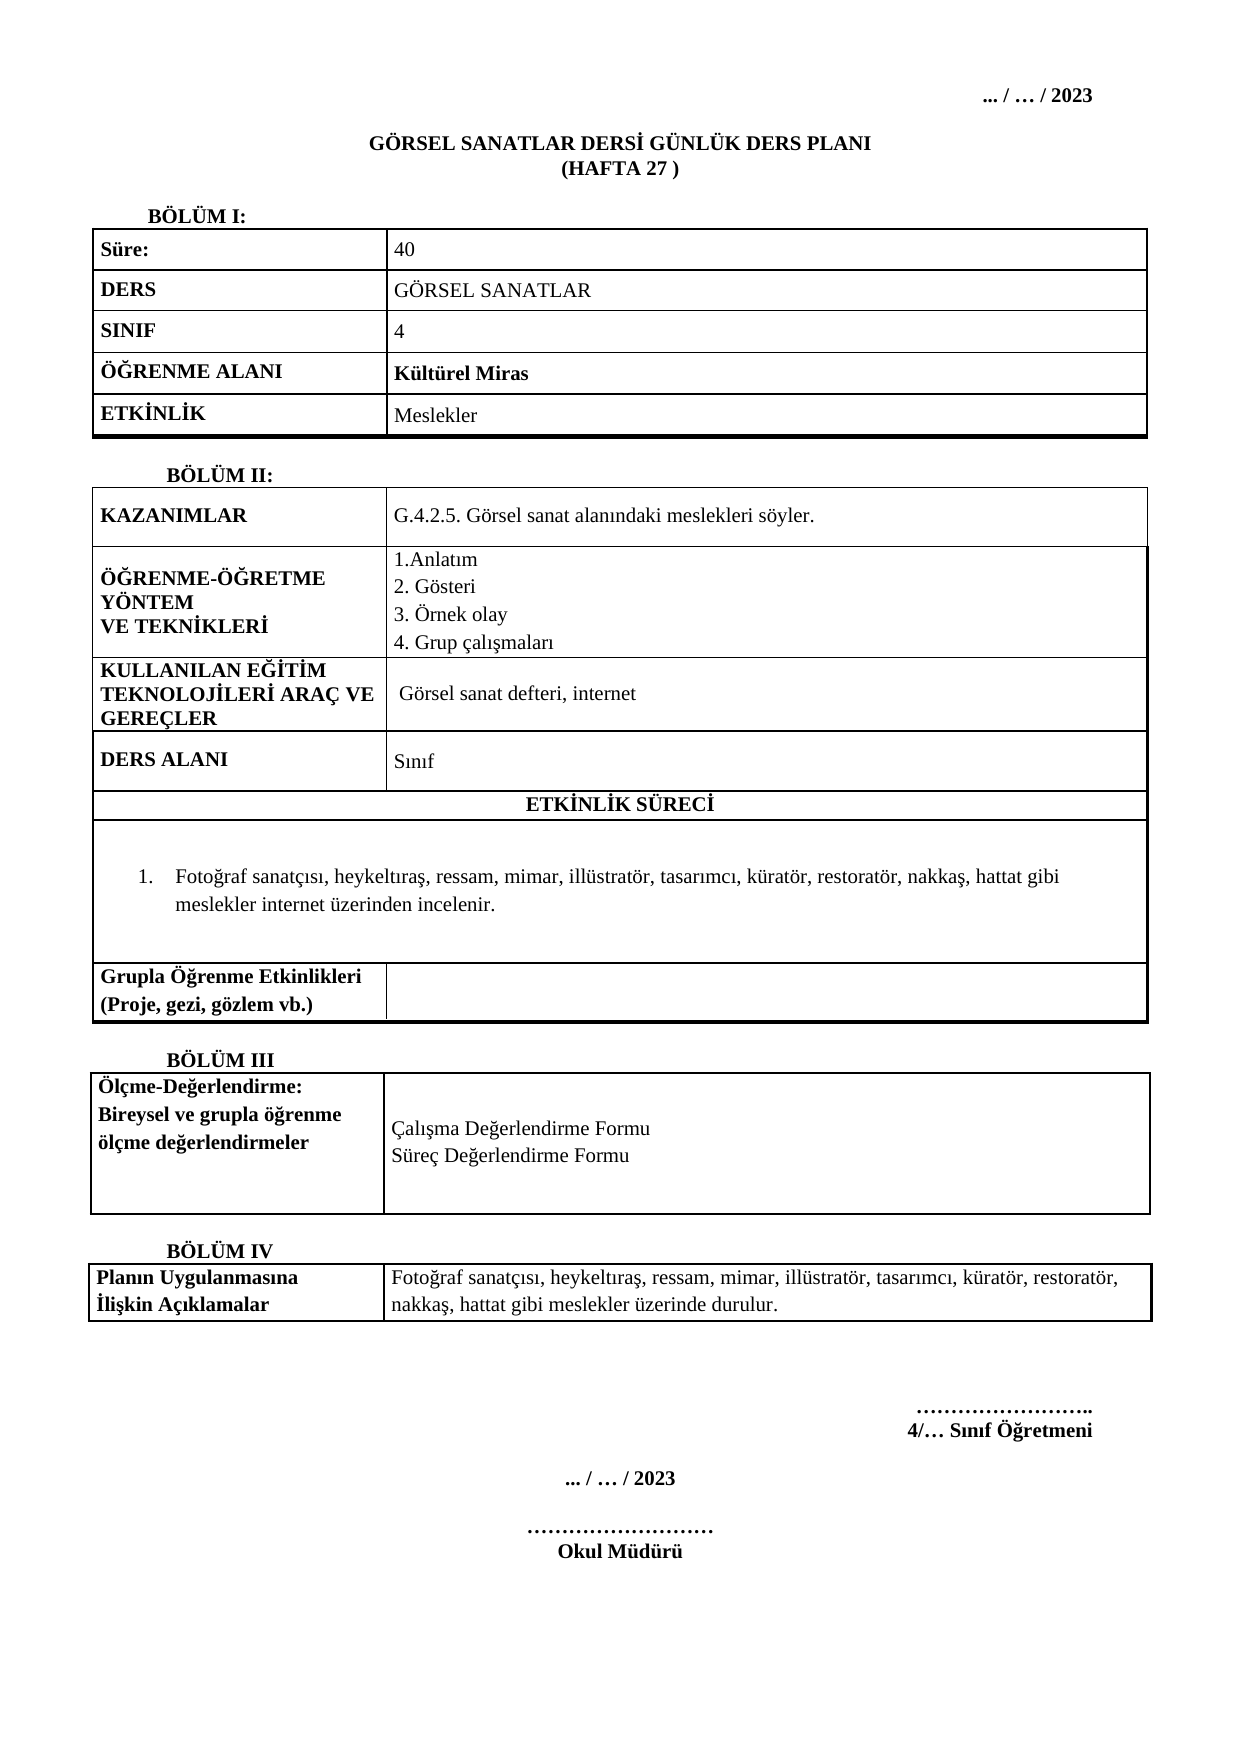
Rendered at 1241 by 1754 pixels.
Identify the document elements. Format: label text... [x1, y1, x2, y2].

table_header Çalışma Değerlendirme Formu Süreç Değerlendirme Formu [385, 1074, 1149, 1212]
text …………………….. [148, 1394, 1093, 1418]
text GÖRSEL SANATLAR DERSİ GÜNLÜK DERS PLANI [148, 131, 1093, 155]
table_cell DERS [94, 271, 386, 310]
text BÖLÜM II: [148, 463, 1093, 487]
table_header KAZANIMLAR [93, 488, 386, 546]
table_header G.4.2.5. Görsel sanat alanındaki meslekleri söyler. [387, 488, 1147, 546]
text BÖLÜM I: [148, 203, 1093, 228]
table_cell ÖĞRENME ALANI [94, 353, 386, 393]
table_cell [387, 964, 1146, 1019]
table_cell Grupla Öğrenme Etkinlikleri (Proje, gezi, gözlem vb.) [94, 964, 386, 1019]
table_header Planın Uygulanmasına İlişkin Açıklamalar [90, 1265, 383, 1320]
table_cell Meslekler [388, 395, 1146, 434]
table_cell KULLANILAN EĞİTİM TEKNOLOJİLERİ ARAÇ VE GEREÇLER [93, 658, 386, 730]
table_header Ölçme-Değerlendirme: Bireysel ve grupla öğrenme ölçme değerlendirmeler [92, 1074, 383, 1212]
table_cell ÖĞRENME-ÖĞRETME YÖNTEM VE TEKNİKLERİ [93, 547, 386, 657]
text Okul Müdürü [148, 1538, 1093, 1563]
table_cell ETKİNLİK [94, 395, 386, 434]
subtitle BÖLÜM IV [148, 1238, 1093, 1263]
table_cell Fotoğraf sanatçısı, heykeltıraş, ressam, mimar, illüstratör, tasarımcı, küratör, restoratör, nakkaş, hattat gibi meslekler internet üzerinden incelenir. [94, 821, 1146, 962]
table_cell 4 [388, 311, 1146, 352]
text ... / … / 2023 [148, 83, 1093, 107]
subtitle BÖLÜM III [148, 1048, 1093, 1072]
table_cell Kültürel Miras [388, 353, 1146, 393]
table_cell 1.Anlatım 2. Gösteri 3. Örnek olay 4. Grup çalışmaları [387, 547, 1146, 657]
table_cell GÖRSEL SANATLAR [388, 271, 1146, 310]
text ……………………… [148, 1514, 1093, 1538]
table_cell Görsel sanat defteri, internet [387, 658, 1146, 730]
table_cell ETKİNLİK SÜRECİ [94, 792, 1146, 819]
table_cell SINIF [94, 311, 386, 352]
table_header Fotoğraf sanatçısı, heykeltıraş, ressam, mimar, illüstratör, tasarımcı, küratör, restoratör, nakkaş, hattat gibi meslekler üzerinde durulur. [385, 1265, 1150, 1320]
text (HAFTA 27 ) [148, 155, 1093, 179]
text ... / … / 2023 [148, 1466, 1093, 1490]
table_cell Sınıf [387, 732, 1146, 790]
table_cell DERS ALANI [94, 732, 386, 790]
table_header 40 [388, 230, 1146, 269]
table_header Süre: [94, 230, 386, 269]
text 4/… Sınıf Öğretmeni [148, 1418, 1093, 1442]
